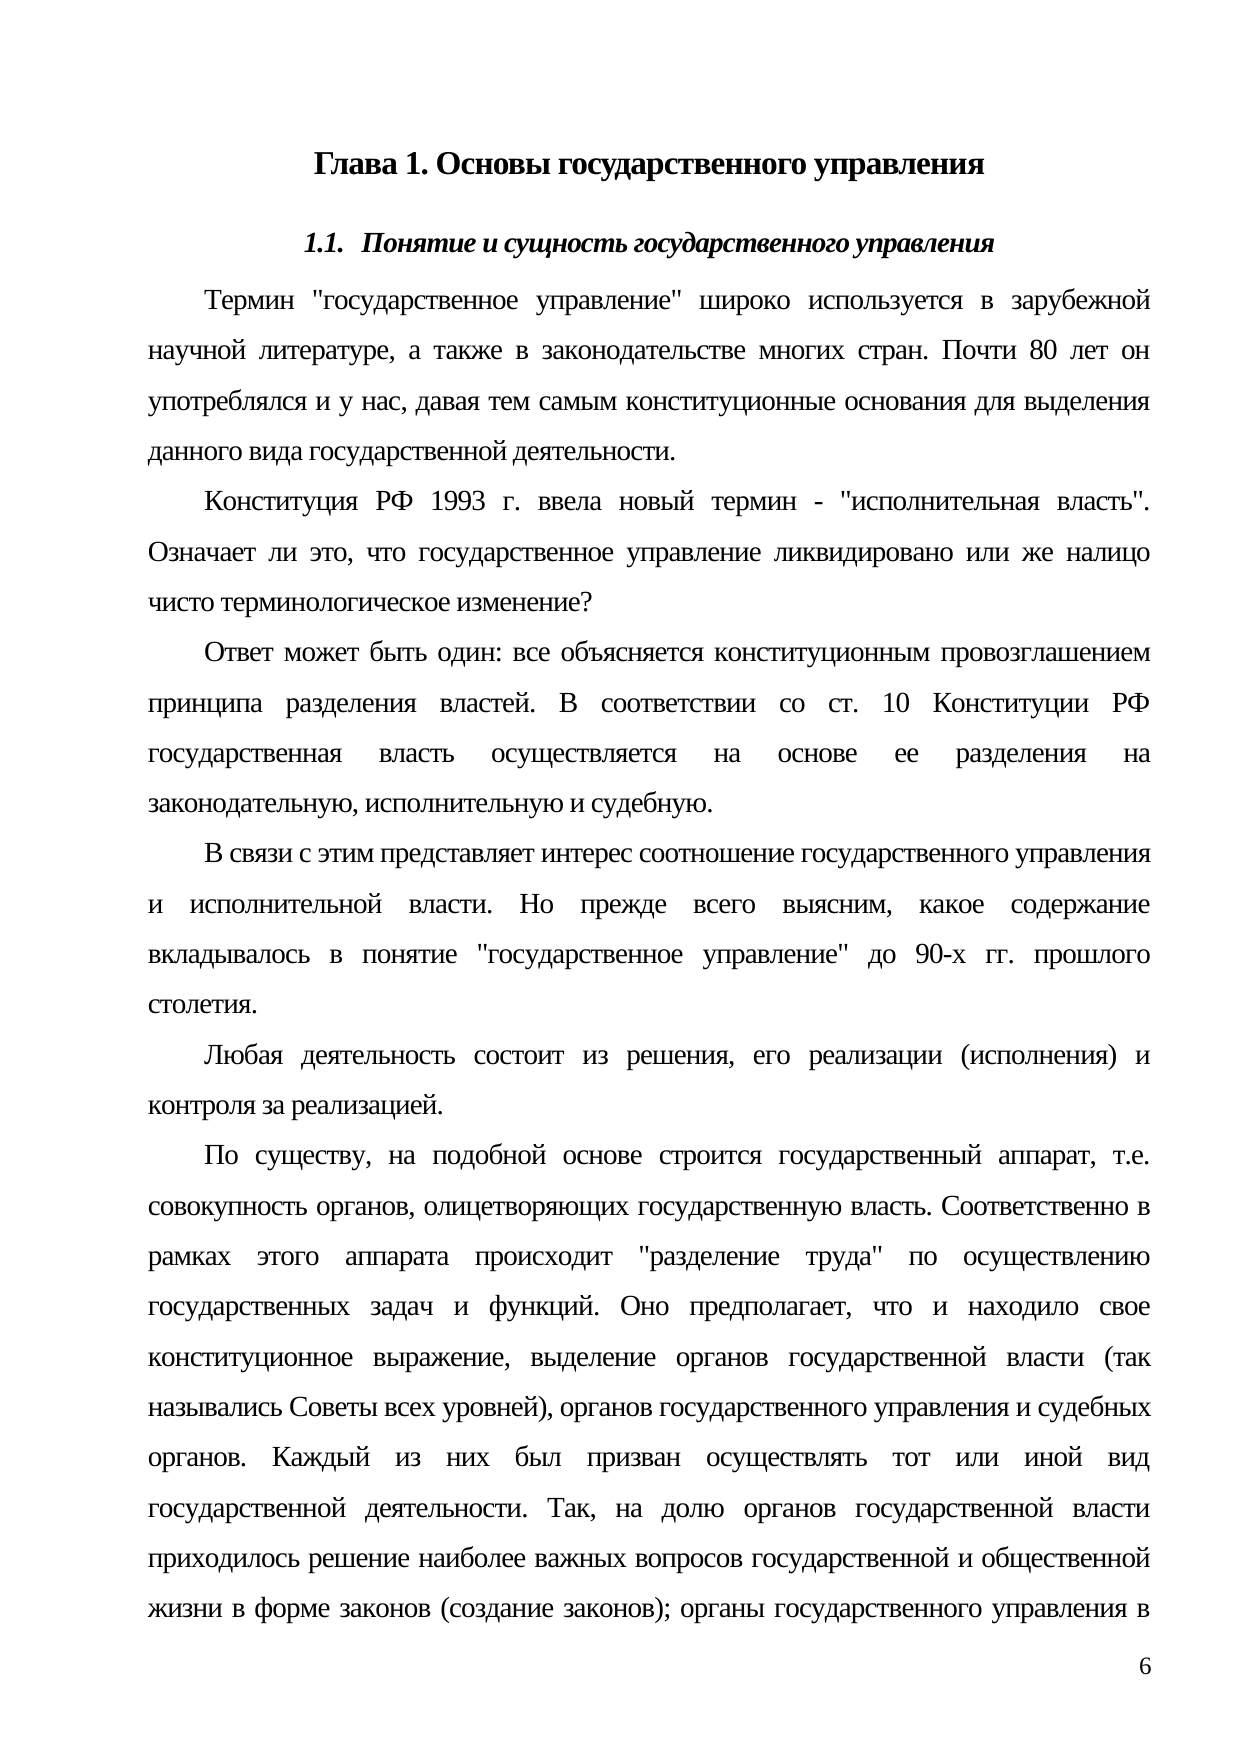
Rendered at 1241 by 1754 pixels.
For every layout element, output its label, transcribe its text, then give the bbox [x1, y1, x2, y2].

text Любая деятельность состоит из решения, его реализации (исполнения) и контроля за реализацией. [148, 1037, 1152, 1121]
text Ответ может быть один: все объясняется конституционным провозглашением принципа разделения властей. В соответствии со ст. 10 Конституции РФ государственная власть осуществляется на основе ее разделения на законодательную, исполнительную и судебную. [148, 634, 1152, 819]
text В связи с этим представляет интерес соотношение государственного управления и исполнительной власти. Но прежде всего выясним, какое содержание вкладывалось в понятие "государственное управление" до 90-х гг. прошлого столетия. [148, 836, 1152, 1020]
text Конституция РФ . ввела новый термин - "исполнительная власть". Означает ли это, что государственное управление ликвидировано или же налицо чисто терминологическое изменение? [148, 483, 1152, 618]
subtitle Понятие и сущность государственного управления [148, 226, 1152, 259]
text Термин "государственное управление" широко используется в зарубежной научной литературе, а также в законодательстве многих стран. Почти 80 лет он употреблялся и у нас, давая тем самым конституционные основания для выделения данного вида государственной деятельности. [148, 282, 1152, 467]
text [148, 1137, 1152, 1624]
subtitle Глава 1. Основы государственного управления [148, 143, 1152, 181]
